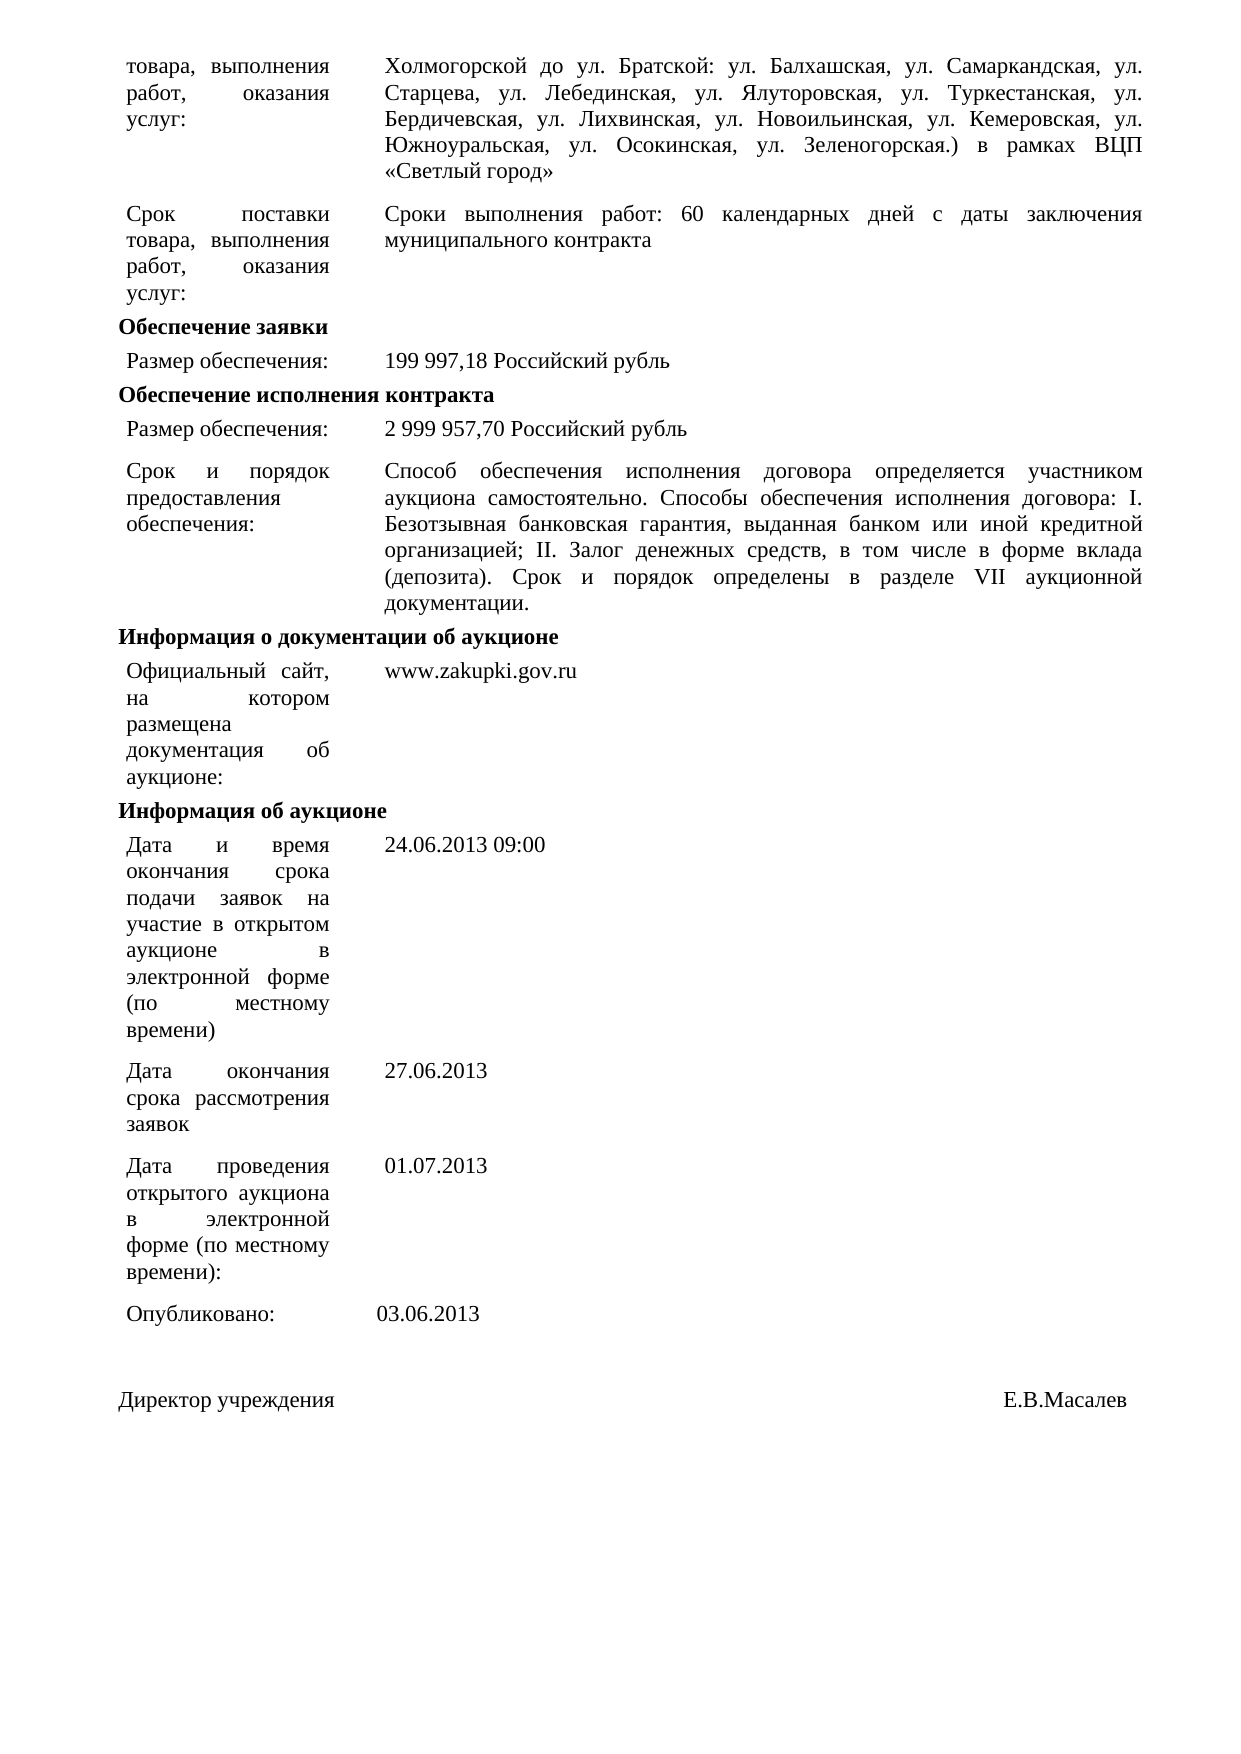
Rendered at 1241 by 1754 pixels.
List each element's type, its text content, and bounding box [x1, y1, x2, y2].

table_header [376, 44, 1152, 192]
table_cell Дата проведения открытого аукциона в электронной форме (по местному времени): [118, 1145, 376, 1292]
table_header Официальный сайт, на котором размещена документация об аукционе: [118, 650, 376, 797]
text Обеспечение исполнения контракта [118, 381, 1152, 407]
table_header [118, 44, 376, 192]
table_cell Сроки выполнения работ: 60 календарных дней с даты заключения муниципального контракта [376, 192, 1152, 313]
table_header 2 999 957,70 Российский рубль [376, 408, 1152, 449]
text Информация о документации об аукционе [118, 623, 1152, 649]
text Директор учреждения Е.В.Масалев [118, 1387, 1152, 1413]
table_header 03.06.2013 [376, 1292, 1152, 1334]
table_cell Дата окончания срока рассмотрения заявок [118, 1050, 376, 1144]
table_cell Срок и порядок предоставления обеспечения: [118, 450, 376, 623]
table_cell Срок поставки товара, выполнения работ, оказания услуг: [118, 192, 376, 313]
table_header Размер обеспечения: [118, 408, 376, 449]
text Информация об аукционе [118, 797, 1152, 823]
table_header Размер обеспечения: [118, 339, 376, 381]
table_header 24.06.2013 09:00 [376, 823, 1152, 1050]
table_cell Способ обеспечения исполнения договора определяется участником аукциона самостоятельно. Способы обеспечения исполнения договора: I. Безотзывная банковская гарантия, выданная банком или иной кредитной организацией; II. Залог денежных средств, в том числе в форме вклада (депозита). Срок и порядок определены в разделе VII аукционной документации. [376, 450, 1152, 623]
table_header Дата и время окончания срока подачи заявок на участие в открытом аукционе в электронной форме (по местному времени) [118, 823, 376, 1050]
text Обеспечение заявки [118, 313, 1152, 339]
table_header 199 997,18 Российский рубль [376, 339, 1152, 381]
table_cell 27.06.2013 [376, 1050, 1152, 1144]
table_header www.zakupki.gov.ru [376, 650, 1152, 797]
table_cell 01.07.2013 [376, 1145, 1152, 1292]
table_header Опубликовано: [118, 1292, 376, 1334]
